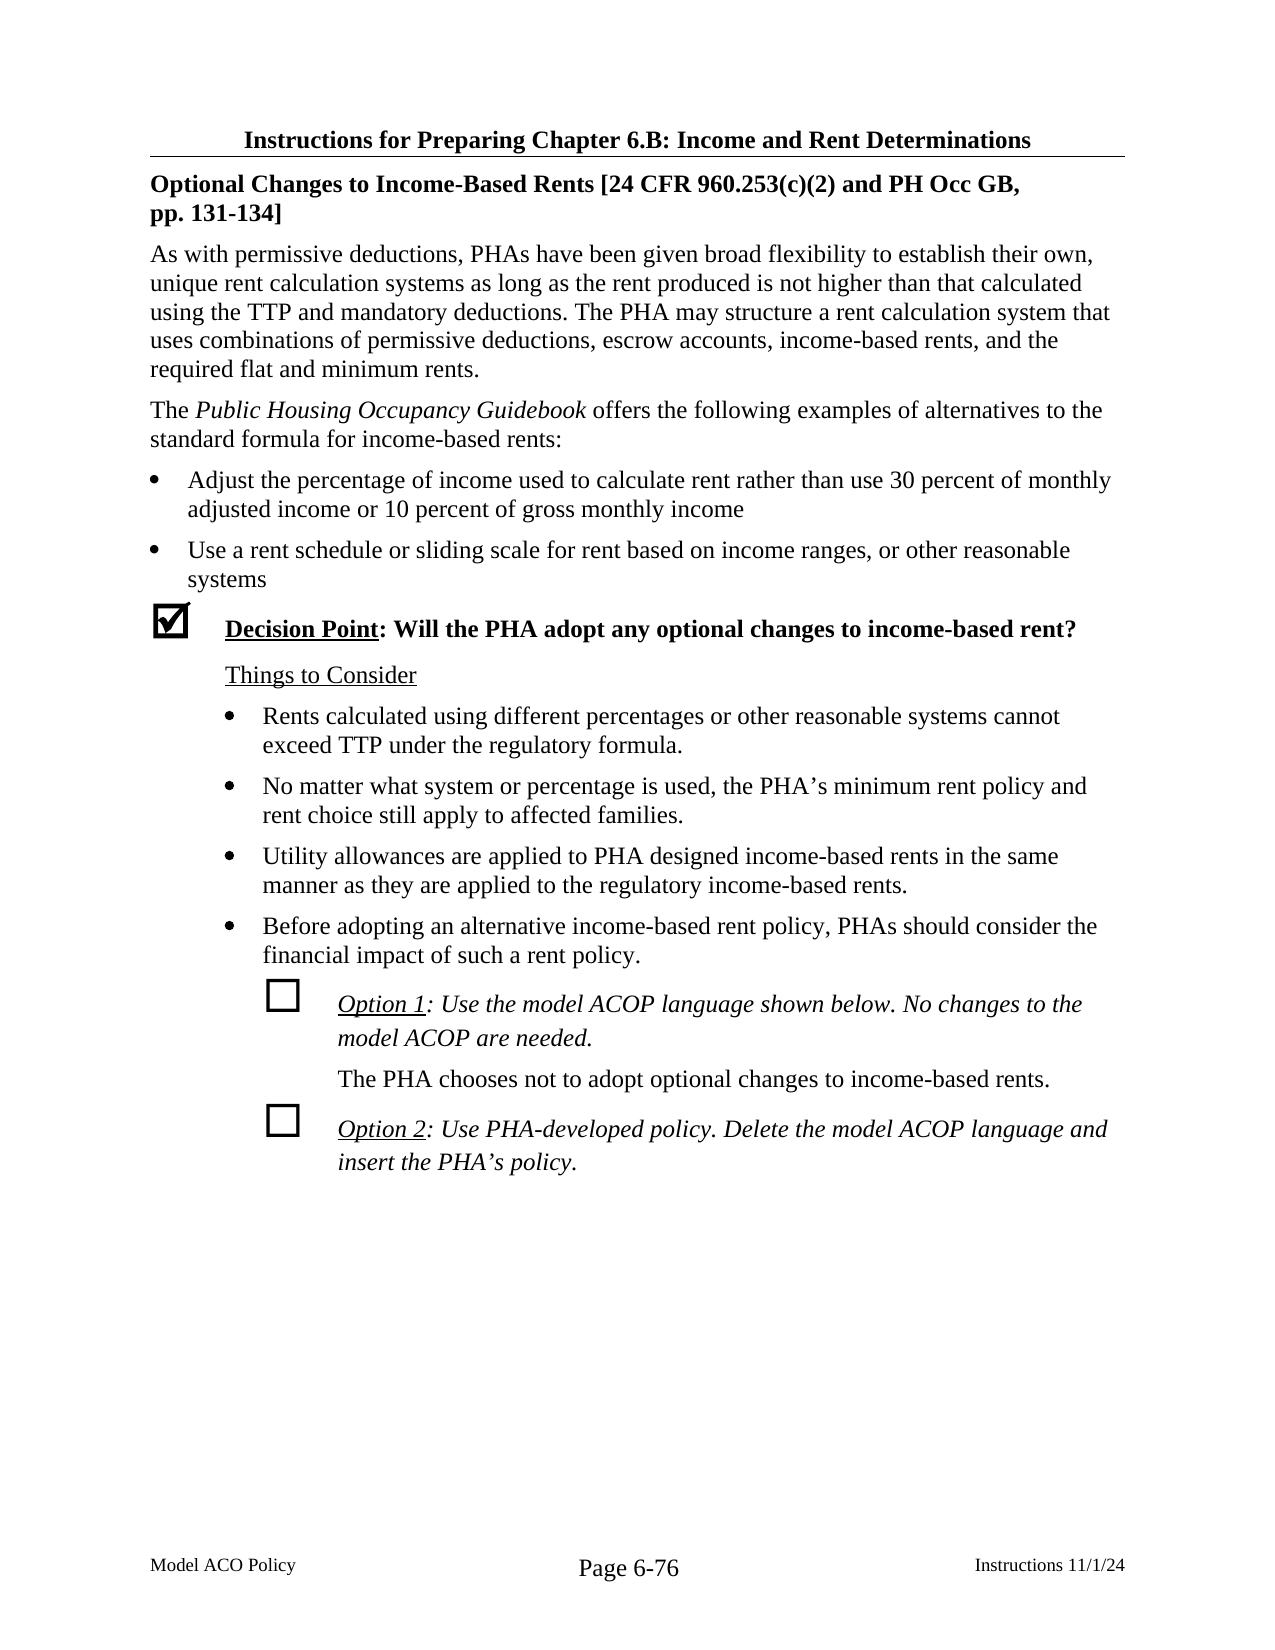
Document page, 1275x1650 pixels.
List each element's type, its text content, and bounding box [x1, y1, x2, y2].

text Things to Consider [225, 660, 1125, 688]
text The Public Housing Occupancy Guidebook offers the following examples of alternatives to the standard formula for income-based rents: [150, 396, 1125, 453]
list Before adopting an alternative income-based rent policy, PHAs should consider the financial impact of such a rent policy. [225, 911, 1125, 968]
list Rents calculated using different percentages or other reasonable systems cannot exceed TTP under the regulatory formula. [225, 701, 1125, 758]
text The PHA chooses not to adopt optional changes to income-based rents. [337, 1064, 1125, 1093]
text Option 1: Use the model ACOP language shown below. No changes to the model ACOP are needed. [262, 981, 1125, 1051]
text Option 2: Use PHA-developed policy. Delete the model ACOP language and insert the PHA’s policy. [262, 1105, 1125, 1176]
list Use a rent schedule or sliding scale for rent based on income ranges, or other reasonable systems [150, 536, 1125, 593]
list Utility allowances are applied to PHA designed income-based rents in the same manner as they are applied to the regulatory income-based rents. [225, 841, 1125, 898]
list No matter what system or percentage is used, the PHA’s minimum rent policy and rent choice still apply to affected families. [225, 771, 1125, 828]
text Decision Point: Will the PHA adopt any optional changes to income-based rent? [150, 606, 1125, 647]
list Adjust the percentage of income used to calculate rent rather than use 30 percent of monthly adjusted income or 10 percent of gross monthly income [150, 466, 1125, 523]
text As with permissive deductions, PHAs have been given broad flexibility to establish their own, unique rent calculation systems as long as the rent produced is not higher than that calculated using the TTP and mandatory deductions. The PHA may structure a rent calculation system that uses combinations of permissive deductions, escrow accounts, income-based rents, and the required flat and minimum rents. [150, 239, 1125, 383]
text Optional Changes to Income-Based Rents [24 CFR 960.253(c)(2) and PH Occ GB, pp. 131-134] [150, 169, 1125, 227]
